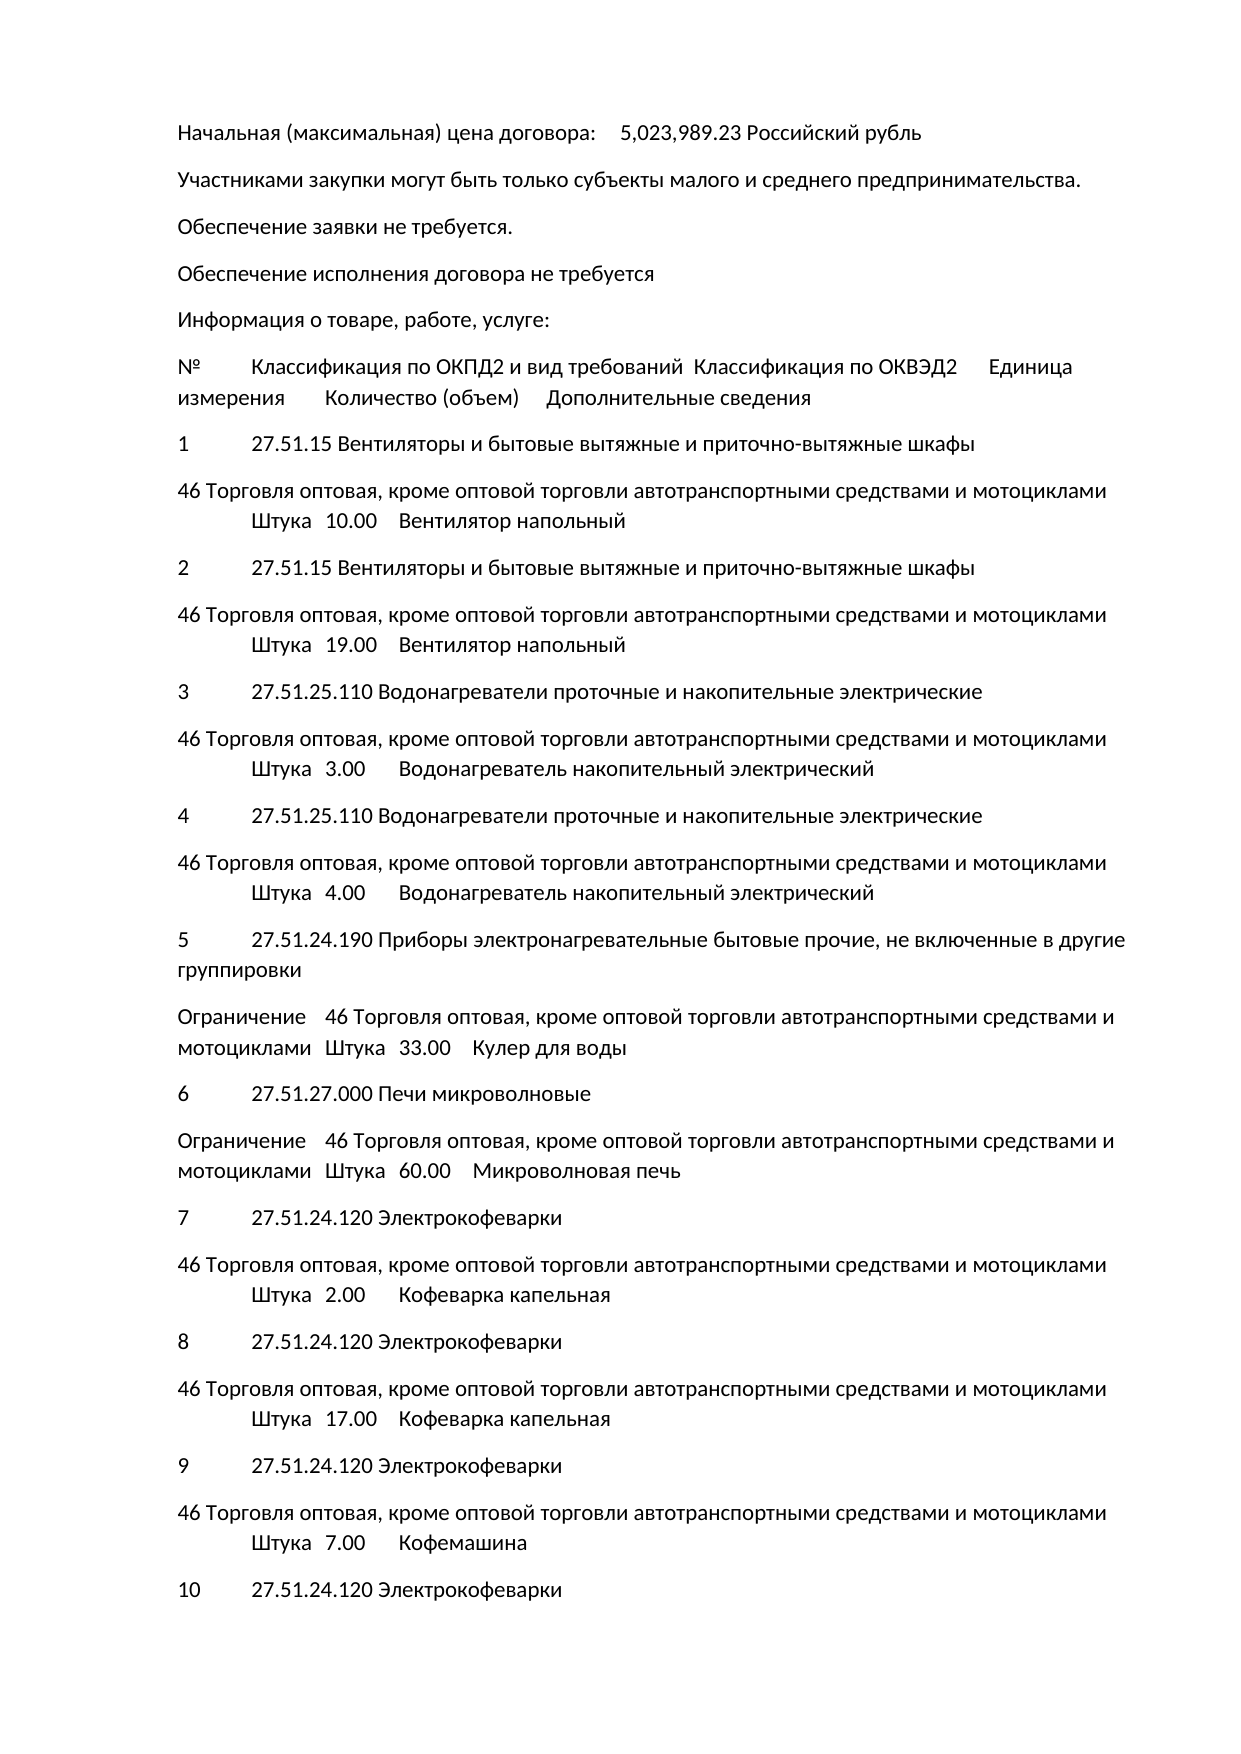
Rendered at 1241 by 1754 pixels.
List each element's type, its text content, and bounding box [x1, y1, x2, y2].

text Участниками закупки могут быть только субъекты малого и среднего предпринимательства. [177, 165, 1152, 193]
text Начальная (максимальная) цена договора: 5,023,989.23 Российский рубль [177, 118, 1152, 146]
text 46 Торговля оптовая, кроме оптовой торговли автотранспортными средствами и мотоциклами Штука 17.00 Кофеварка капельная [177, 1374, 1152, 1433]
text 46 Торговля оптовая, кроме оптовой торговли автотранспортными средствами и мотоциклами Штука 10.00 Вентилятор напольный [177, 476, 1152, 535]
text 1 27.51.15 Вентиляторы и бытовые вытяжные и приточно-вытяжные шкафы [177, 429, 1152, 458]
text 46 Торговля оптовая, кроме оптовой торговли автотранспортными средствами и мотоциклами Штука 7.00 Кофемашина [177, 1498, 1152, 1557]
text Обеспечение исполнения договора не требуется [177, 259, 1152, 287]
text 2 27.51.15 Вентиляторы и бытовые вытяжные и приточно-вытяжные шкафы [177, 553, 1152, 582]
text 46 Торговля оптовая, кроме оптовой торговли автотранспортными средствами и мотоциклами Штука 2.00 Кофеварка капельная [177, 1250, 1152, 1309]
text 46 Торговля оптовая, кроме оптовой торговли автотранспортными средствами и мотоциклами Штука 4.00 Водонагреватель накопительный электрический [177, 848, 1152, 907]
text 4 27.51.25.110 Водонагреватели проточные и накопительные электрические [177, 801, 1152, 829]
text 6 27.51.27.000 Печи микроволновые [177, 1079, 1152, 1108]
text № Классификация по ОКПД2 и вид требований Классификация по ОКВЭД2 Единица измерения Количество (объем) Дополнительные сведения [177, 352, 1152, 411]
text 8 27.51.24.120 Электрокофеварки [177, 1327, 1152, 1356]
text Ограничение 46 Торговля оптовая, кроме оптовой торговли автотранспортными средствами и мотоциклами Штука 60.00 Микроволновая печь [177, 1126, 1152, 1185]
text 10 27.51.24.120 Электрокофеварки [177, 1575, 1152, 1603]
text 3 27.51.25.110 Водонагреватели проточные и накопительные электрические [177, 677, 1152, 706]
text Обеспечение заявки не требуется. [177, 212, 1152, 240]
text Ограничение 46 Торговля оптовая, кроме оптовой торговли автотранспортными средствами и мотоциклами Штука 33.00 Кулер для воды [177, 1002, 1152, 1061]
text 46 Торговля оптовая, кроме оптовой торговли автотранспортными средствами и мотоциклами Штука 19.00 Вентилятор напольный [177, 600, 1152, 659]
text 7 27.51.24.120 Электрокофеварки [177, 1203, 1152, 1232]
text 5 27.51.24.190 Приборы электронагревательные бытовые прочие, не включенные в другие группировки [177, 925, 1152, 984]
text 46 Торговля оптовая, кроме оптовой торговли автотранспортными средствами и мотоциклами Штука 3.00 Водонагреватель накопительный электрический [177, 724, 1152, 783]
text Информация о товаре, работе, услуге: [177, 306, 1152, 334]
text 9 27.51.24.120 Электрокофеварки [177, 1451, 1152, 1479]
